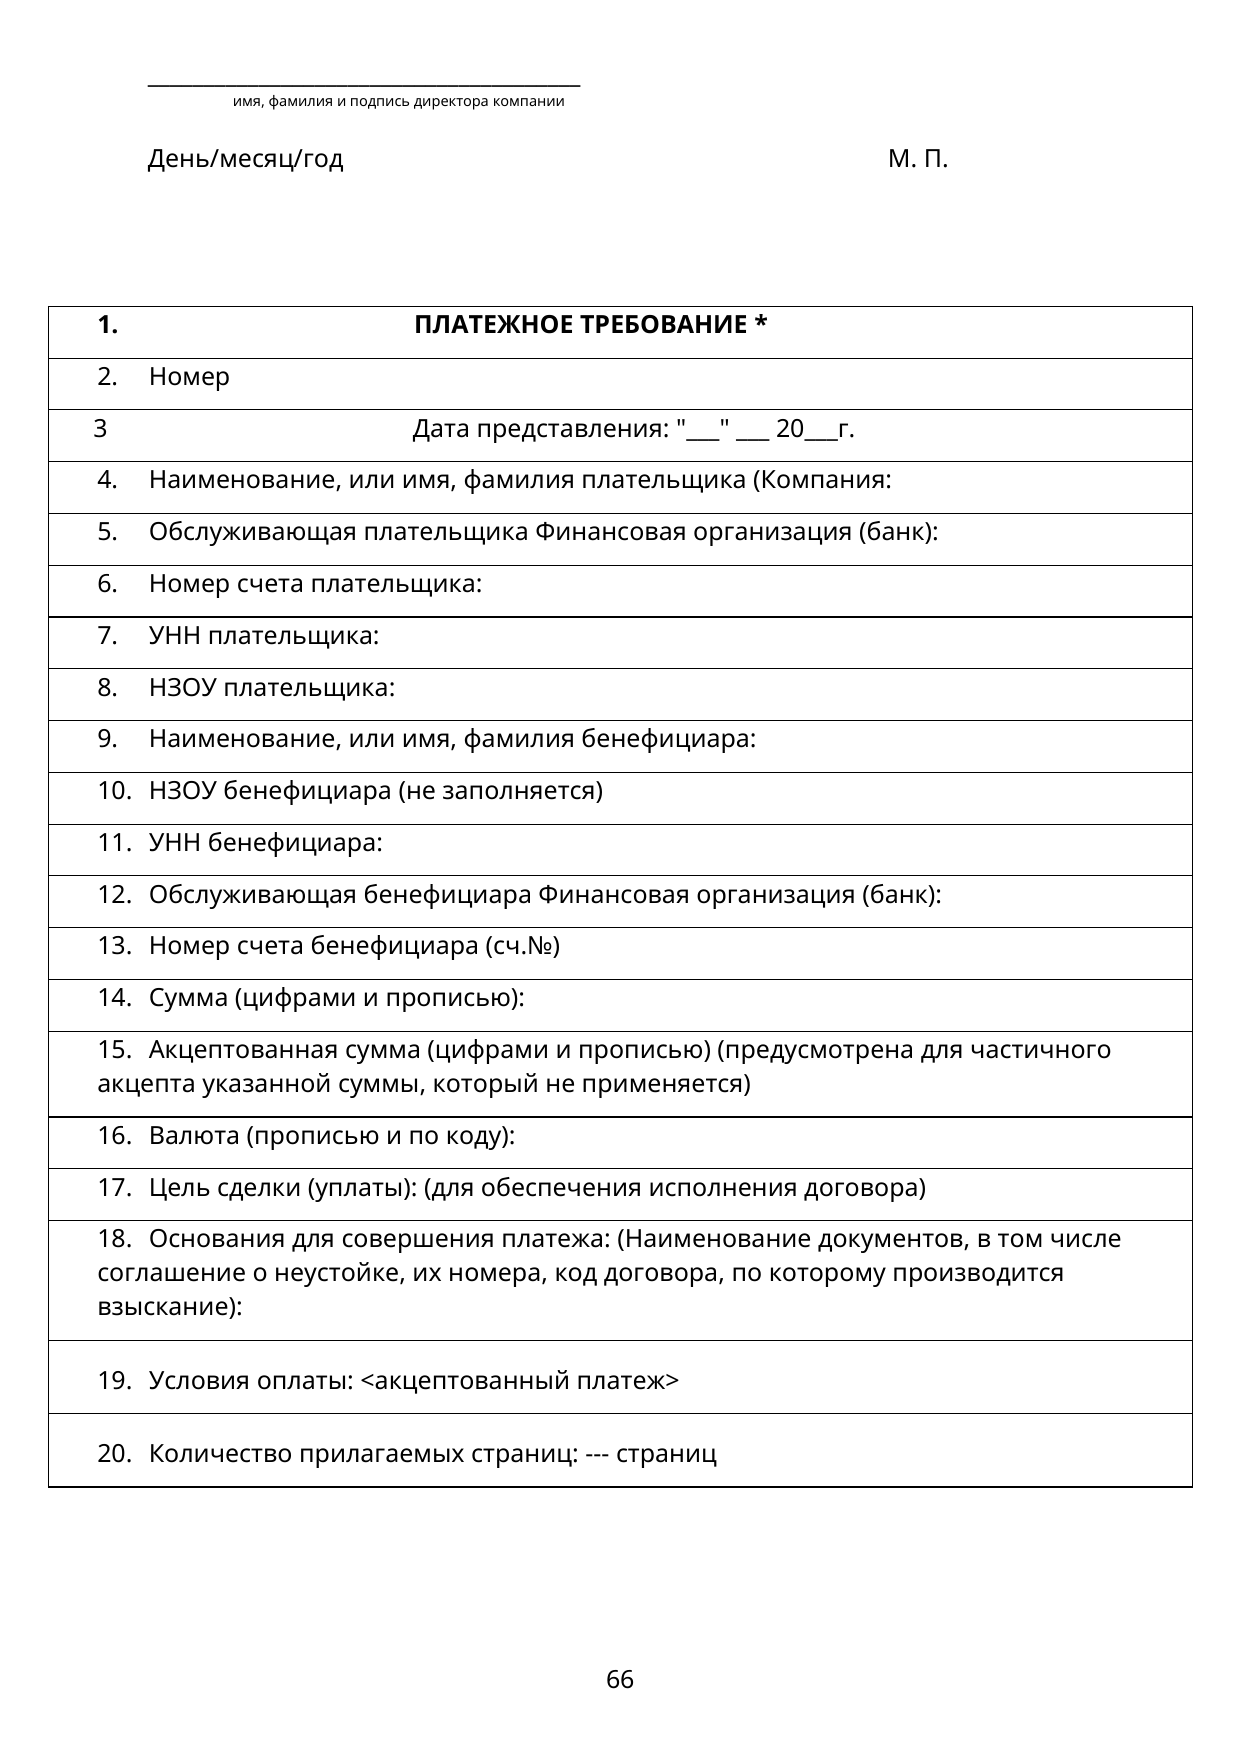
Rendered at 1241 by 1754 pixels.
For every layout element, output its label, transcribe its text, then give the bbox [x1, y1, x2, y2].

text имя, фамилия и подпись директора компании [148, 90, 650, 124]
table_header 1. ПЛАТЕЖНОЕ ТРЕБОВАНИЕ * [49, 307, 1192, 357]
table_cell 17. Цель сделки (уплаты): (для обеспечения исполнения договора) [49, 1169, 1192, 1220]
text День/месяц/год М. П. [148, 141, 1092, 175]
table_cell 8. НЗОУ плательщика: [49, 669, 1192, 720]
table_cell 9. Наименование, или имя, фамилия бенефициара: [49, 721, 1192, 772]
table_cell 12. Обслуживающая бенефициара Финансовая организация (банк): [49, 876, 1192, 927]
table_cell 15. Акцептованная сумма (цифрами и прописью) (предусмотрена для частичного акцепта указанной суммы, который не применяется) [49, 1032, 1192, 1116]
table_cell 7. УНН плательщика: [49, 618, 1192, 668]
table_cell 14. Сумма (цифрами и прописью): [49, 980, 1192, 1031]
table_cell 4. Наименование, или имя, фамилия плательщика (Компания: [49, 462, 1192, 513]
table_cell 10. НЗОУ бенефициара (не заполняется) [49, 773, 1192, 823]
table_cell 2. Номер [49, 359, 1192, 409]
table_cell 3 Дата представления: "___" ___ 20___г. [49, 410, 1192, 461]
text _______________________________________ [148, 56, 1092, 90]
table_cell 20. Количество прилагаемых страниц: --- страниц [49, 1414, 1192, 1486]
table_cell 16. Валюта (прописью и по коду): [49, 1118, 1192, 1168]
table_cell 18. Основания для совершения платежа: (Наименование документов, в том числе соглашение о неустойке, их номера, код договора, по которому производится взыскание): [49, 1221, 1192, 1340]
table_cell 6. Номер счета плательщика: [49, 566, 1192, 616]
table_cell 19. Условия оплаты: <акцептованный платеж> [49, 1341, 1192, 1413]
table_cell 11. УНН бенефициара: [49, 825, 1192, 875]
table_cell 5. Обслуживающая плательщика Финансовая организация (банк): [49, 514, 1192, 564]
table_cell 13. Номер счета бенефициара (сч.№) [49, 928, 1192, 979]
